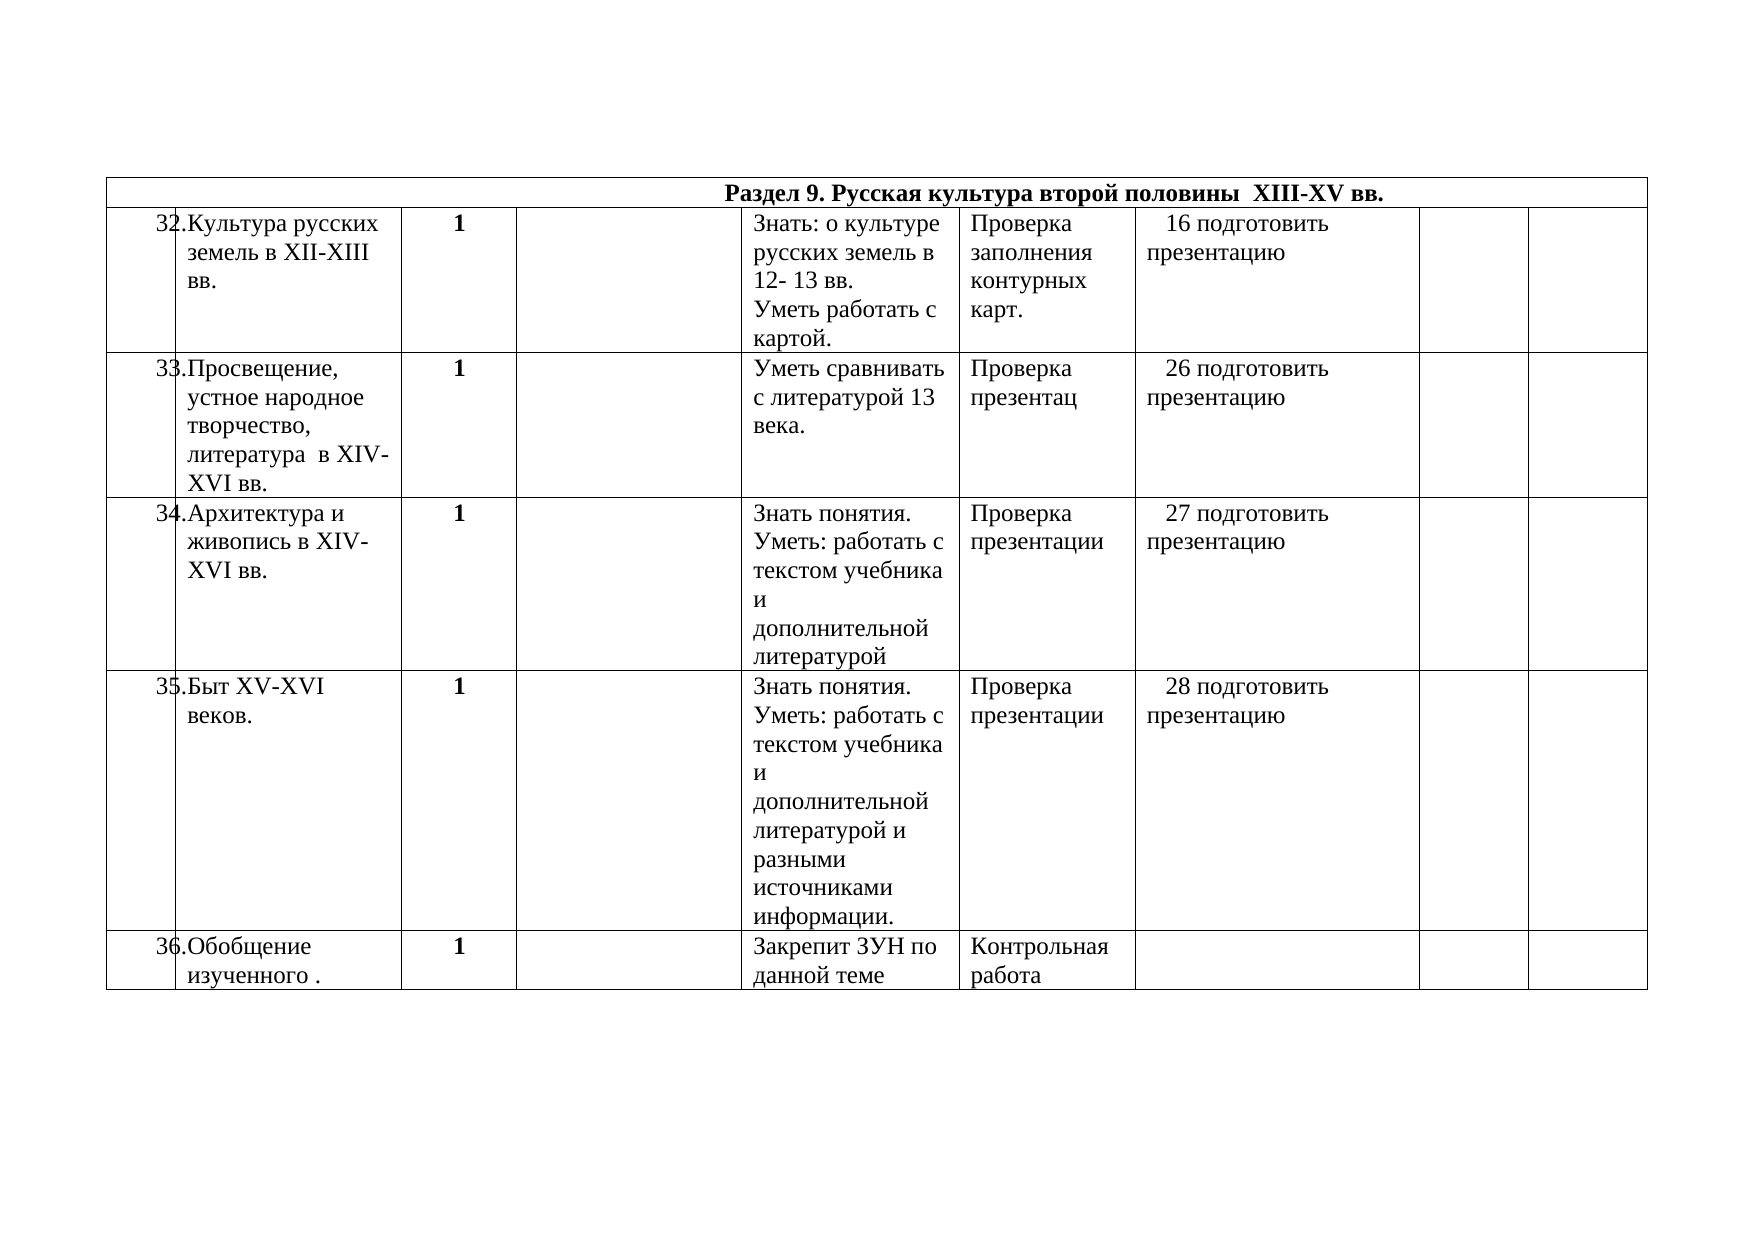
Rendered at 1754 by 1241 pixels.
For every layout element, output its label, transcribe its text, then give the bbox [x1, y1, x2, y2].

table_cell [1420, 671, 1528, 930]
table_cell Обобщение изученного . [176, 931, 401, 988]
table_cell [1529, 931, 1647, 988]
table_cell Культура русских земель в XII-XIII вв. [176, 208, 401, 352]
table_cell Архитектура и живопись в XIV-XVI вв. [176, 498, 401, 670]
table_cell 28 подготовить презентацию [1136, 671, 1419, 930]
table_cell Уметь сравнивать с литературой 13 века. [742, 353, 959, 497]
table_cell [1420, 931, 1528, 988]
table_cell Знать понятия. Уметь: работать с текстом учебника и дополнительной литературой [742, 498, 959, 670]
table_cell Закрепит ЗУН по данной теме [742, 931, 959, 988]
table_cell 1 [402, 353, 516, 497]
table_cell [1420, 498, 1528, 670]
table_cell [517, 208, 741, 352]
table_cell [107, 931, 175, 988]
table_cell [107, 353, 175, 497]
table_cell [517, 931, 741, 988]
table_cell [1529, 208, 1647, 352]
table_cell [107, 208, 175, 352]
table_cell [107, 498, 175, 670]
table_cell [517, 498, 741, 670]
table_cell Проверка презентац [960, 353, 1135, 497]
table_cell 26 подготовить презентацию [1136, 353, 1419, 497]
table_cell [1420, 208, 1528, 352]
table_cell [1529, 671, 1647, 930]
table_cell 16 подготовить презентацию [1136, 208, 1419, 352]
table_cell [1529, 353, 1647, 497]
table_cell Знать понятия. Уметь: работать с текстом учебника и дополнительной литературой и разными источниками информации. [742, 671, 959, 930]
table_cell 1 [402, 498, 516, 670]
table_cell Проверка презентации [960, 498, 1135, 670]
table_cell [1420, 353, 1528, 497]
table_cell 27 подготовить презентацию [1136, 498, 1419, 670]
table_cell 1 [402, 931, 516, 988]
table_cell Проверка заполнения контурных карт. [960, 208, 1135, 352]
table_cell [1136, 931, 1419, 988]
table_cell [517, 671, 741, 930]
table_cell 1 [402, 671, 516, 930]
table_cell Просвещение, устное народное творчество, литература в XIV-XVI вв. [176, 353, 401, 497]
table_cell [517, 353, 741, 497]
table_cell Проверка презентации [960, 671, 1135, 930]
table_cell [107, 671, 175, 930]
table_cell Быт XV-XVI веков. [176, 671, 401, 930]
table_cell Контрольная работа [960, 931, 1135, 988]
table_cell [1529, 498, 1647, 670]
table_cell Раздел 9. Русская культура второй половины XIII-XV вв. [107, 178, 1647, 207]
table_cell Знать: о культуре русских земель в 12- 13 вв. Уметь работать с картой. [742, 208, 959, 352]
table_cell 1 [402, 208, 516, 352]
